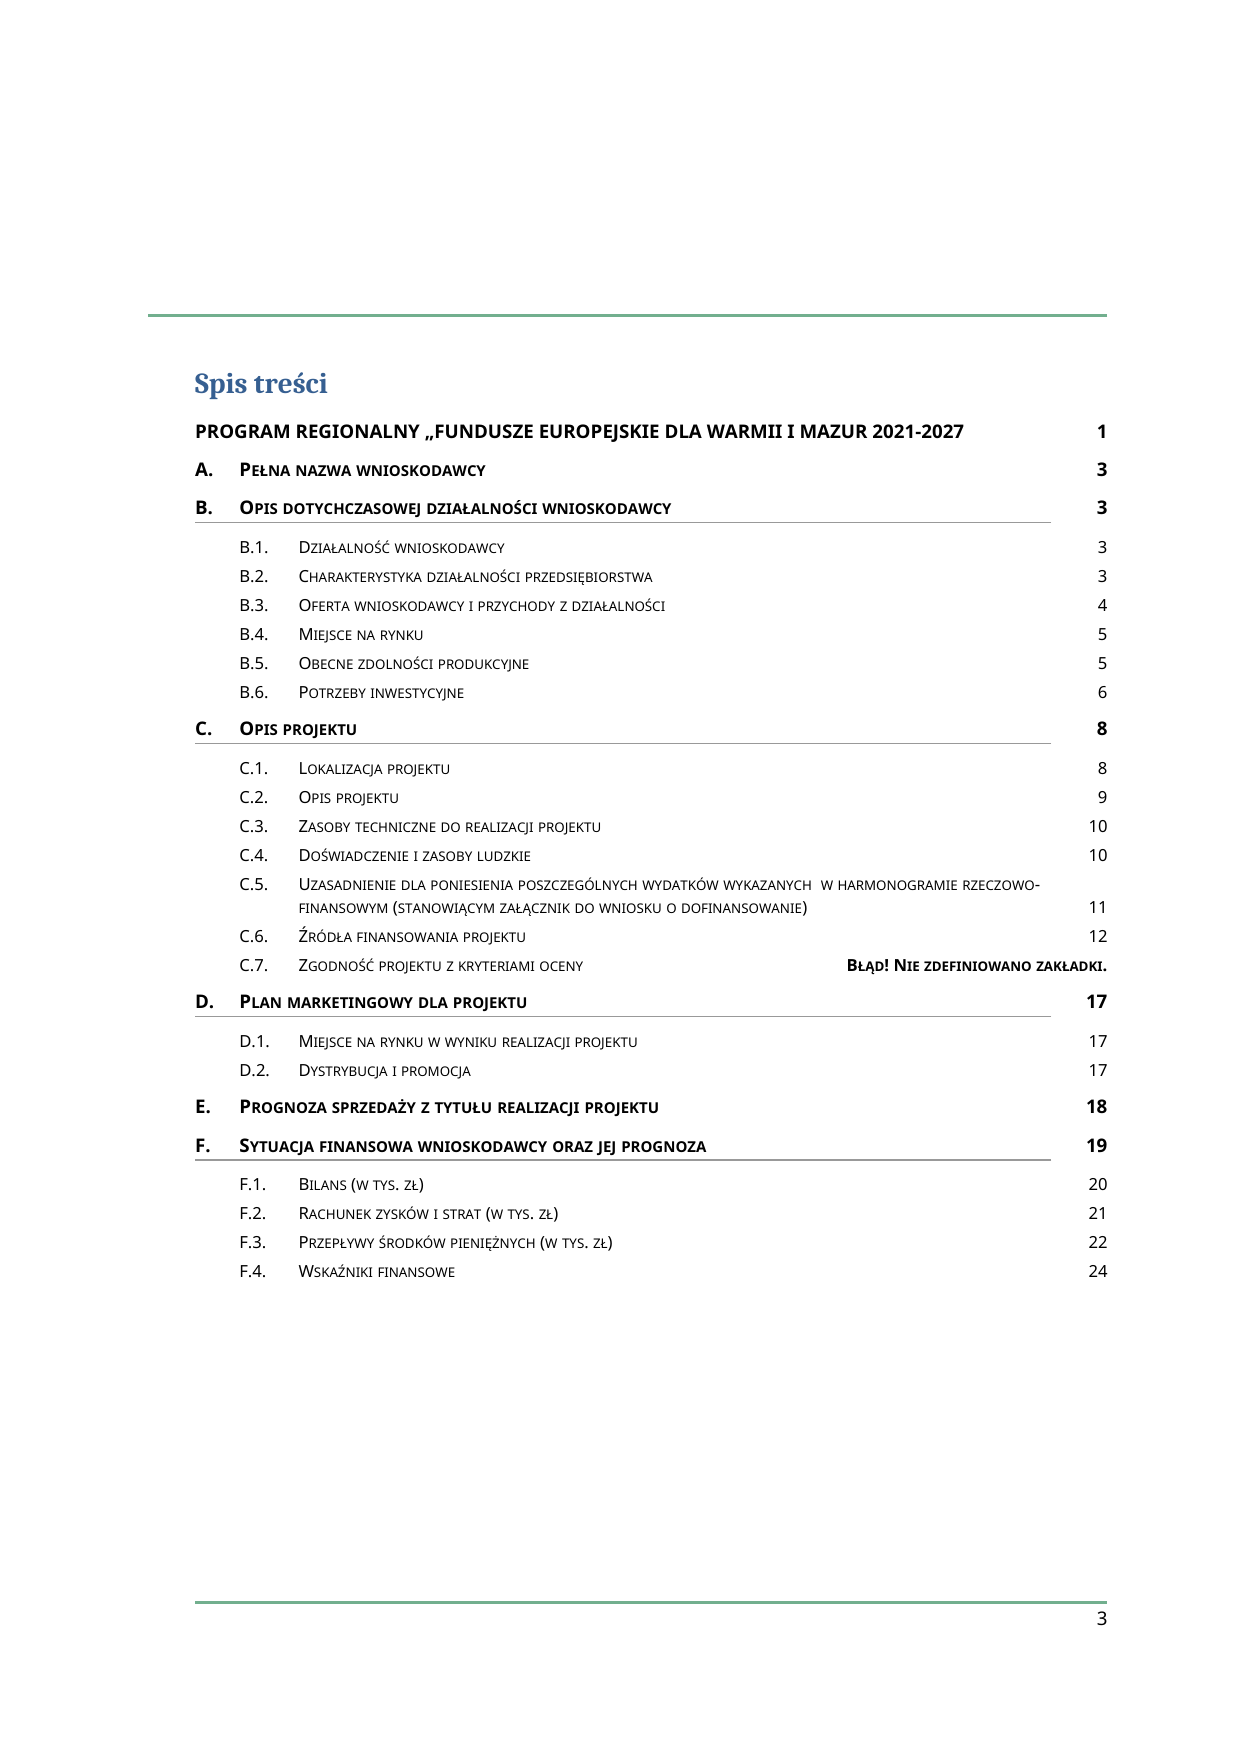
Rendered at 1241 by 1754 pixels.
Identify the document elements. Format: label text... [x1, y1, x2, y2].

text F.4. Wskaźniki finansowe 24 [239, 1260, 1051, 1283]
text F. Sytuacja finansowa wnioskodawcy oraz jej prognoza 19 [195, 1132, 1051, 1159]
text C.3. Zasoby techniczne do realizacji projektu 10 [239, 815, 1051, 837]
text B.4. Miejsce na rynku 5 [239, 623, 1051, 645]
text B.6. Potrzeby inwestycyjne 6 [239, 681, 1051, 703]
text B.2. Charakterystyka działalności przedsiębiorstwa 3 [239, 565, 1051, 587]
text C.1. Lokalizacja projektu 8 [239, 757, 1051, 779]
text A. Pełna nazwa wnioskodawcy 3 [195, 457, 1051, 482]
text D. Plan marketingowy dla projektu 17 [195, 988, 1051, 1016]
text C. Opis projektu 8 [195, 716, 1051, 743]
text C.7. Zgodność projektu z kryteriami oceny Błąd! Nie zdefiniowano zakładki. [239, 953, 1051, 976]
text B.3. Oferta wnioskodawcy i przychody z działalności 4 [239, 594, 1051, 616]
text F.3. Przepływy środków pieniężnych (w tys. zł) 22 [239, 1231, 1051, 1254]
text C.4. Doświadczenie i zasoby ludzkie 10 [239, 844, 1051, 866]
text E. Prognoza sprzedaży z tytułu realizacji projektu 18 [195, 1094, 1051, 1119]
subtitle Spis treści [195, 367, 1107, 401]
text B. Opis dotychczasowej działalności wnioskodawcy 3 [195, 494, 1051, 522]
text C.6. Źródła finansowania projektu 12 [239, 924, 1051, 947]
text C.2. Opis projektu 9 [239, 786, 1051, 808]
text PROGRAM REGIONALNY „FUNDUSZE EUROPEJSKIE DLA WARMII I MAZUR 2021-2027 1 [195, 418, 1051, 444]
text D.1. Miejsce na rynku w wyniku realizacji projektu 17 [239, 1030, 1051, 1052]
text F.2. Rachunek zysków i strat (w tys. zł) 21 [239, 1202, 1051, 1225]
text B.5. Obecne zdolności produkcyjne 5 [239, 652, 1051, 674]
text C.5. Uzasadnienie dla poniesienia poszczególnych wydatków wykazanych w harmonogramie rzeczowo-finansowym (stanowiącym załącznik do wniosku o dofinansowanie) 11 [239, 873, 1051, 918]
text F.1. Bilans (w tys. zł) 20 [239, 1173, 1051, 1196]
text D.2. Dystrybucja i promocja 17 [239, 1059, 1051, 1081]
text B.1. Działalność wnioskodawcy 3 [239, 536, 1051, 558]
